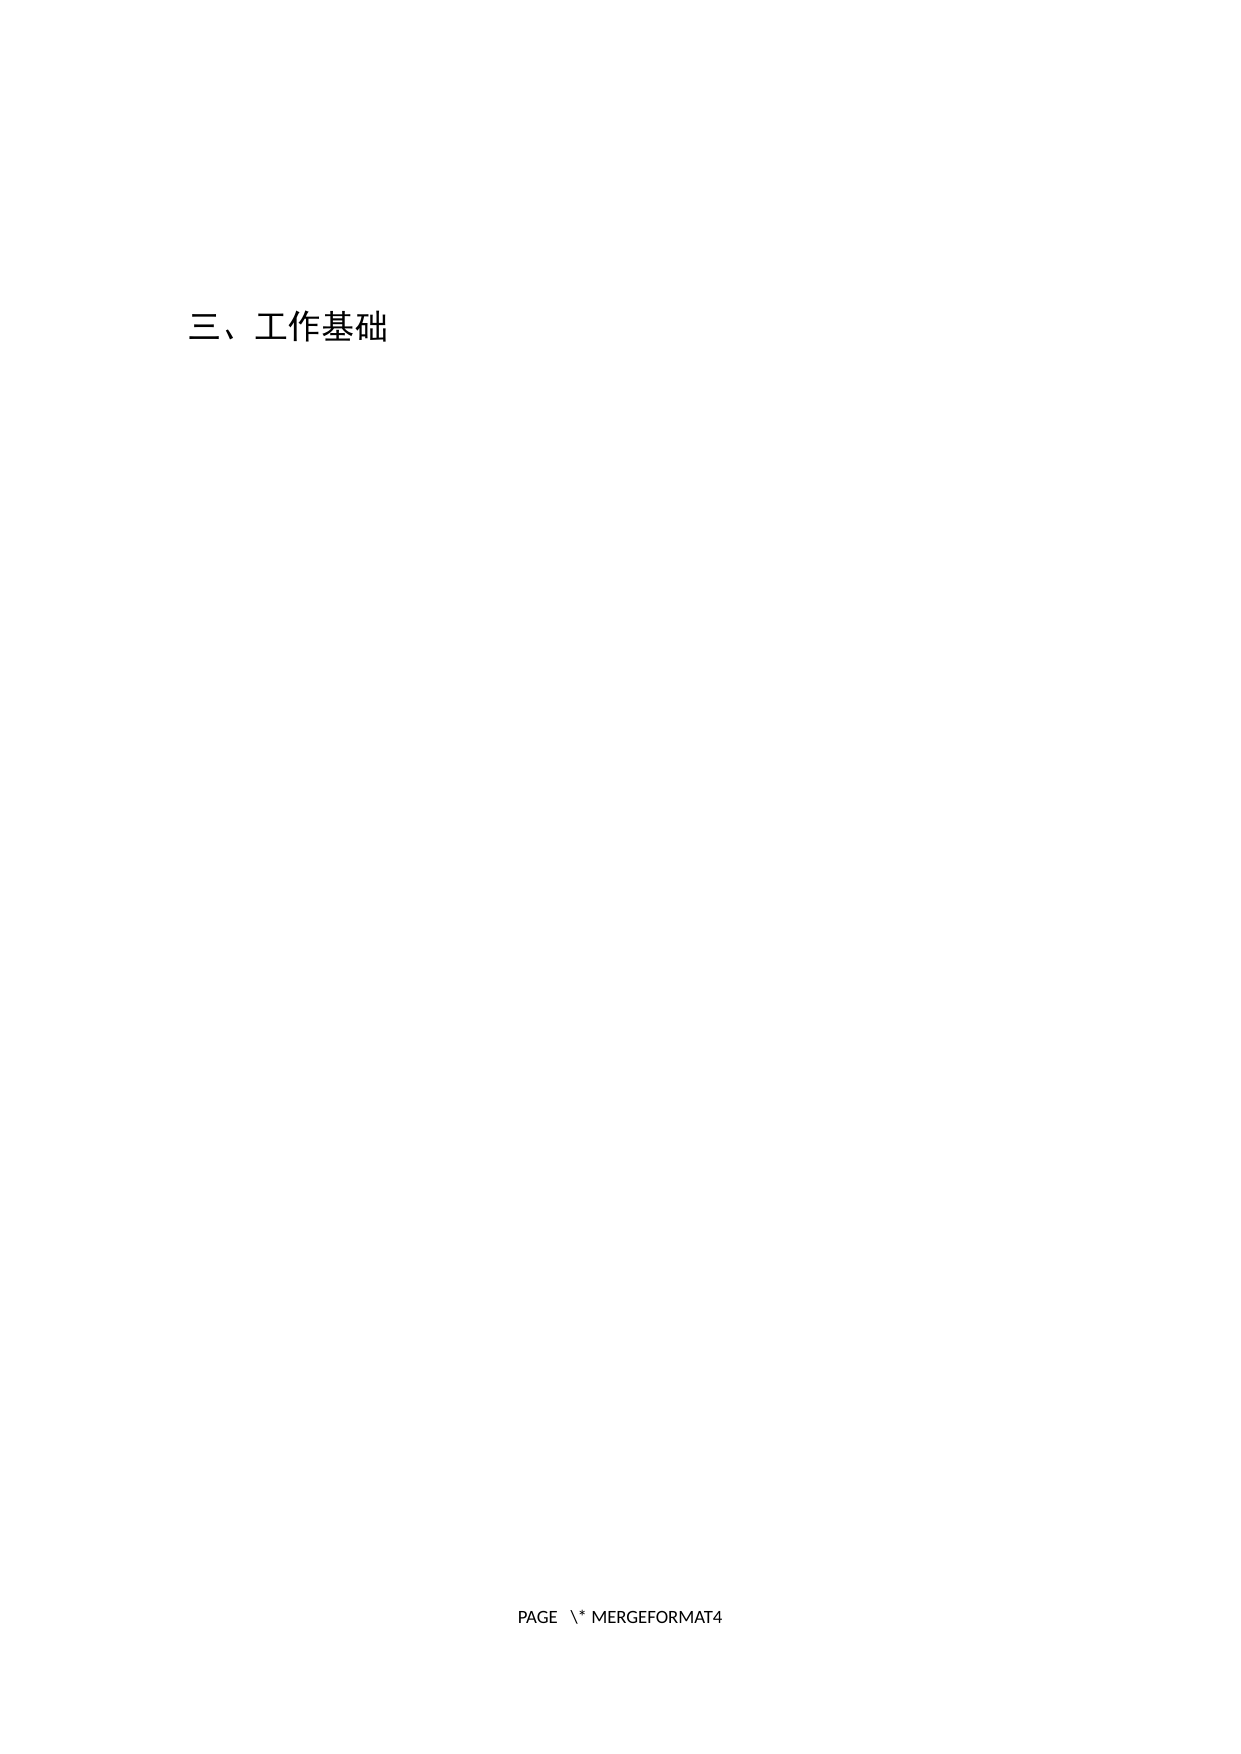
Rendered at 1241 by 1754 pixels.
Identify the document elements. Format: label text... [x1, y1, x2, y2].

text 三、工作基础 [187, 292, 1053, 357]
